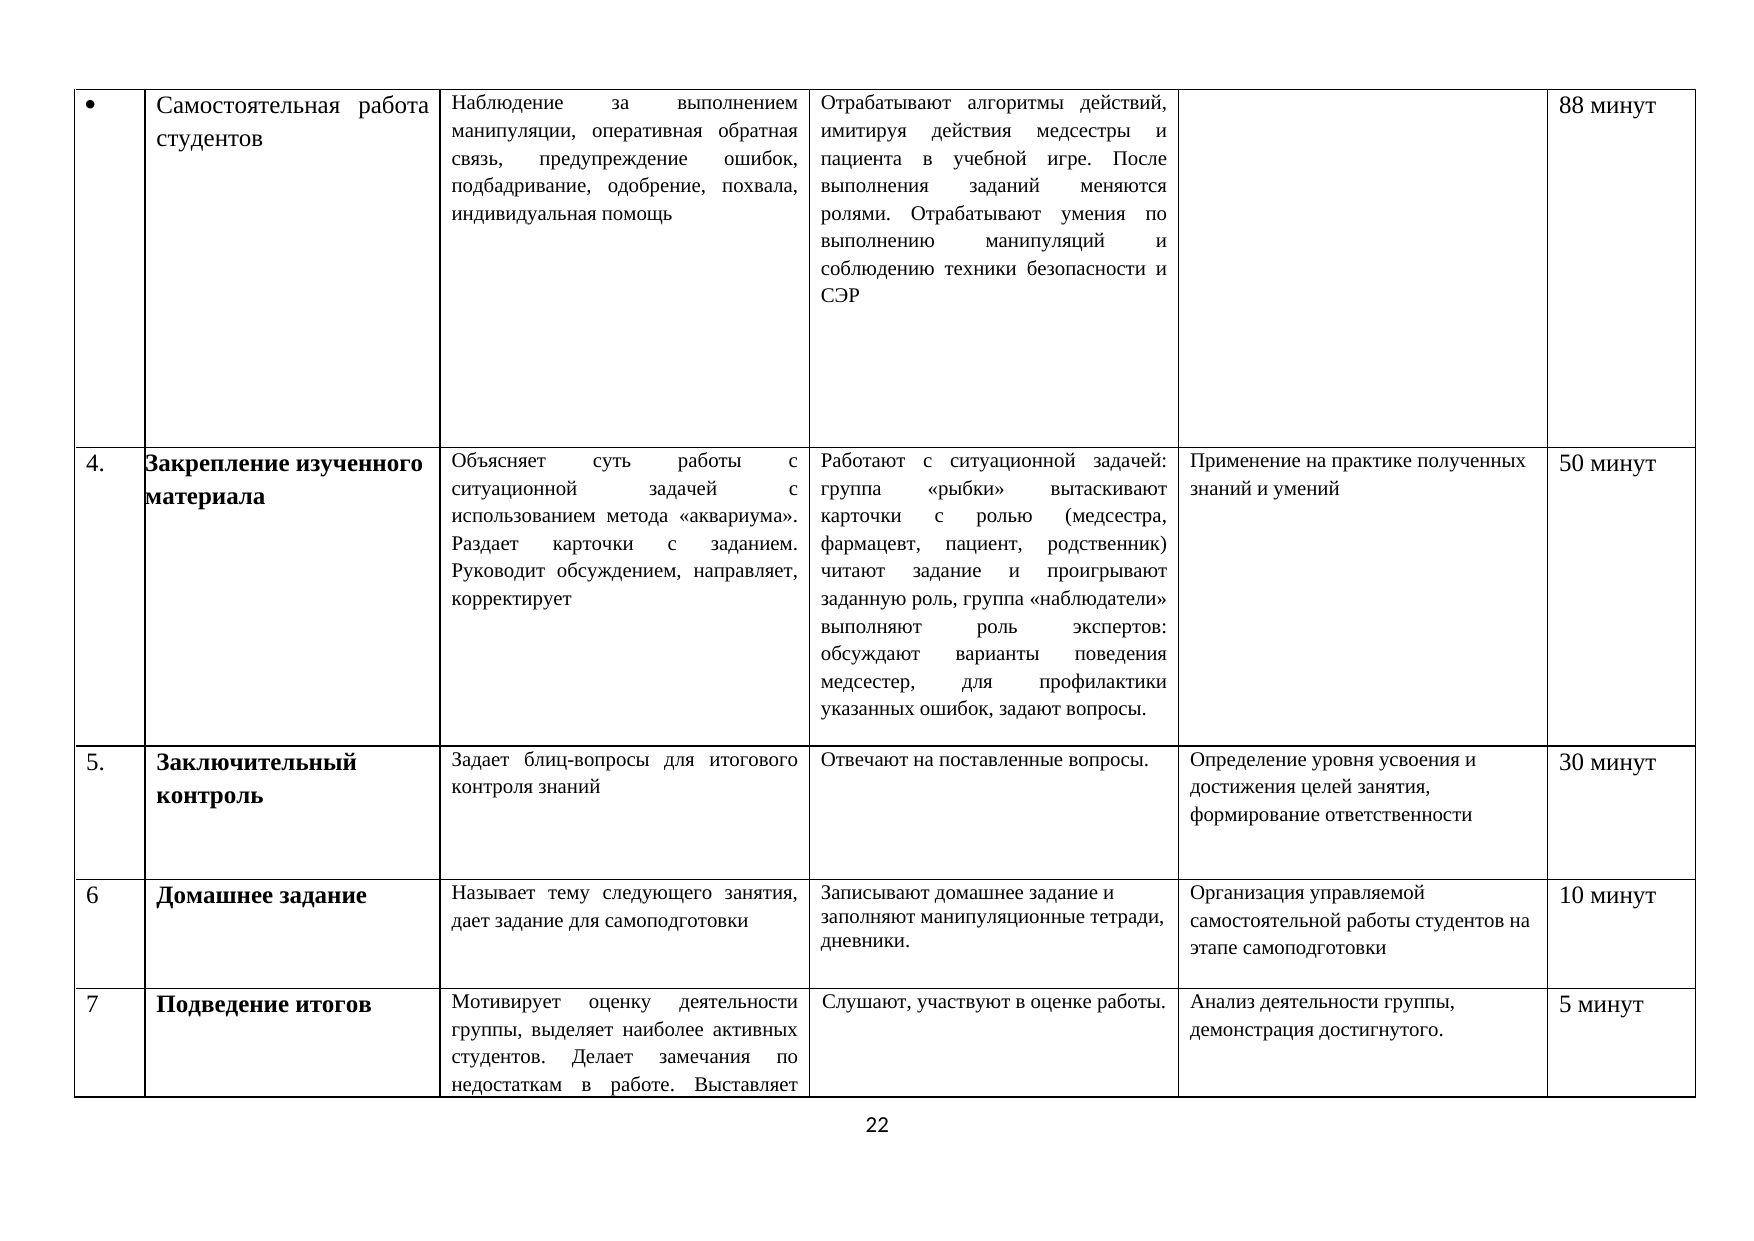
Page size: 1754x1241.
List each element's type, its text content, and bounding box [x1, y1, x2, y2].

table_cell [441, 823, 809, 878]
table_cell 5 минут [1548, 989, 1695, 1096]
table_cell Закрепление изученного материала [146, 448, 439, 745]
table_cell Называет тему следующего занятия, дает задание для самоподготовки [441, 880, 809, 988]
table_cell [441, 989, 809, 1096]
table_cell Подведение итогов [146, 989, 439, 1096]
table_cell Применение на практике полученных знаний и умений [1179, 448, 1547, 745]
table_cell [75, 823, 144, 878]
table_cell 7 [75, 989, 144, 1096]
table_cell 88 минут [1548, 90, 1695, 446]
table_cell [810, 989, 1178, 1096]
table_cell Домашнее задание [146, 880, 439, 988]
table_cell Заключительный контроль [146, 747, 439, 878]
table_cell 6 [75, 880, 144, 988]
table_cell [1179, 989, 1547, 1096]
table_cell [75, 90, 144, 446]
table_cell Организация управляемой самостоятельной работы студентов на этапе самоподготовки [1179, 880, 1547, 988]
table_cell 10 минут [1548, 880, 1695, 988]
table_cell [75, 746, 144, 823]
table_cell Определение уровня усвоения и достижения целей занятия, формирование ответственности [1179, 747, 1547, 878]
table_cell Наблюдение за выполнением манипуляции, оперативная обратная связь, предупреждение ошибок, подбадривание, одобрение, похвала, индивидуальная помощь [441, 90, 809, 446]
table_cell Задает блиц-вопросы для итогового контроля знаний [441, 747, 809, 823]
table_cell Объясняет суть работы с ситуационной задачей с использованием метода «аквариума». Раздает карточки с заданием. Руководит обсуждением, направляет, корректирует [441, 448, 809, 745]
table_cell Записывают домашнее задание и заполняют манипуляционные тетради, дневники. [810, 880, 1178, 988]
table_cell Отвечают на поставленные вопросы. [810, 747, 1178, 878]
table_cell Работают с ситуационной задачей: группа «рыбки» вытаскивают карточки с ролью (медсестра, фармацевт, пациент, родственник) читают задание и проигрывают заданную роль, группа «наблюдатели» выполняют роль экспертов: обсуждают варианты поведения медсестер, для профилактики указанных ошибок, задают вопросы. [810, 448, 1178, 745]
table_cell 50 минут [1548, 448, 1695, 745]
table_cell 30 минут [1548, 747, 1695, 823]
table_cell Отрабатывают алгоритмы действий, имитируя действия медсестры и пациента в учебной игре. После выполнения заданий меняются ролями. Отрабатывают умения по выполнению манипуляций и соблюдению техники безопасности и СЭР [810, 90, 1178, 446]
table_cell [1548, 823, 1695, 878]
table_cell Самостоятельная работа студентов [146, 90, 439, 446]
table_cell [75, 448, 144, 745]
